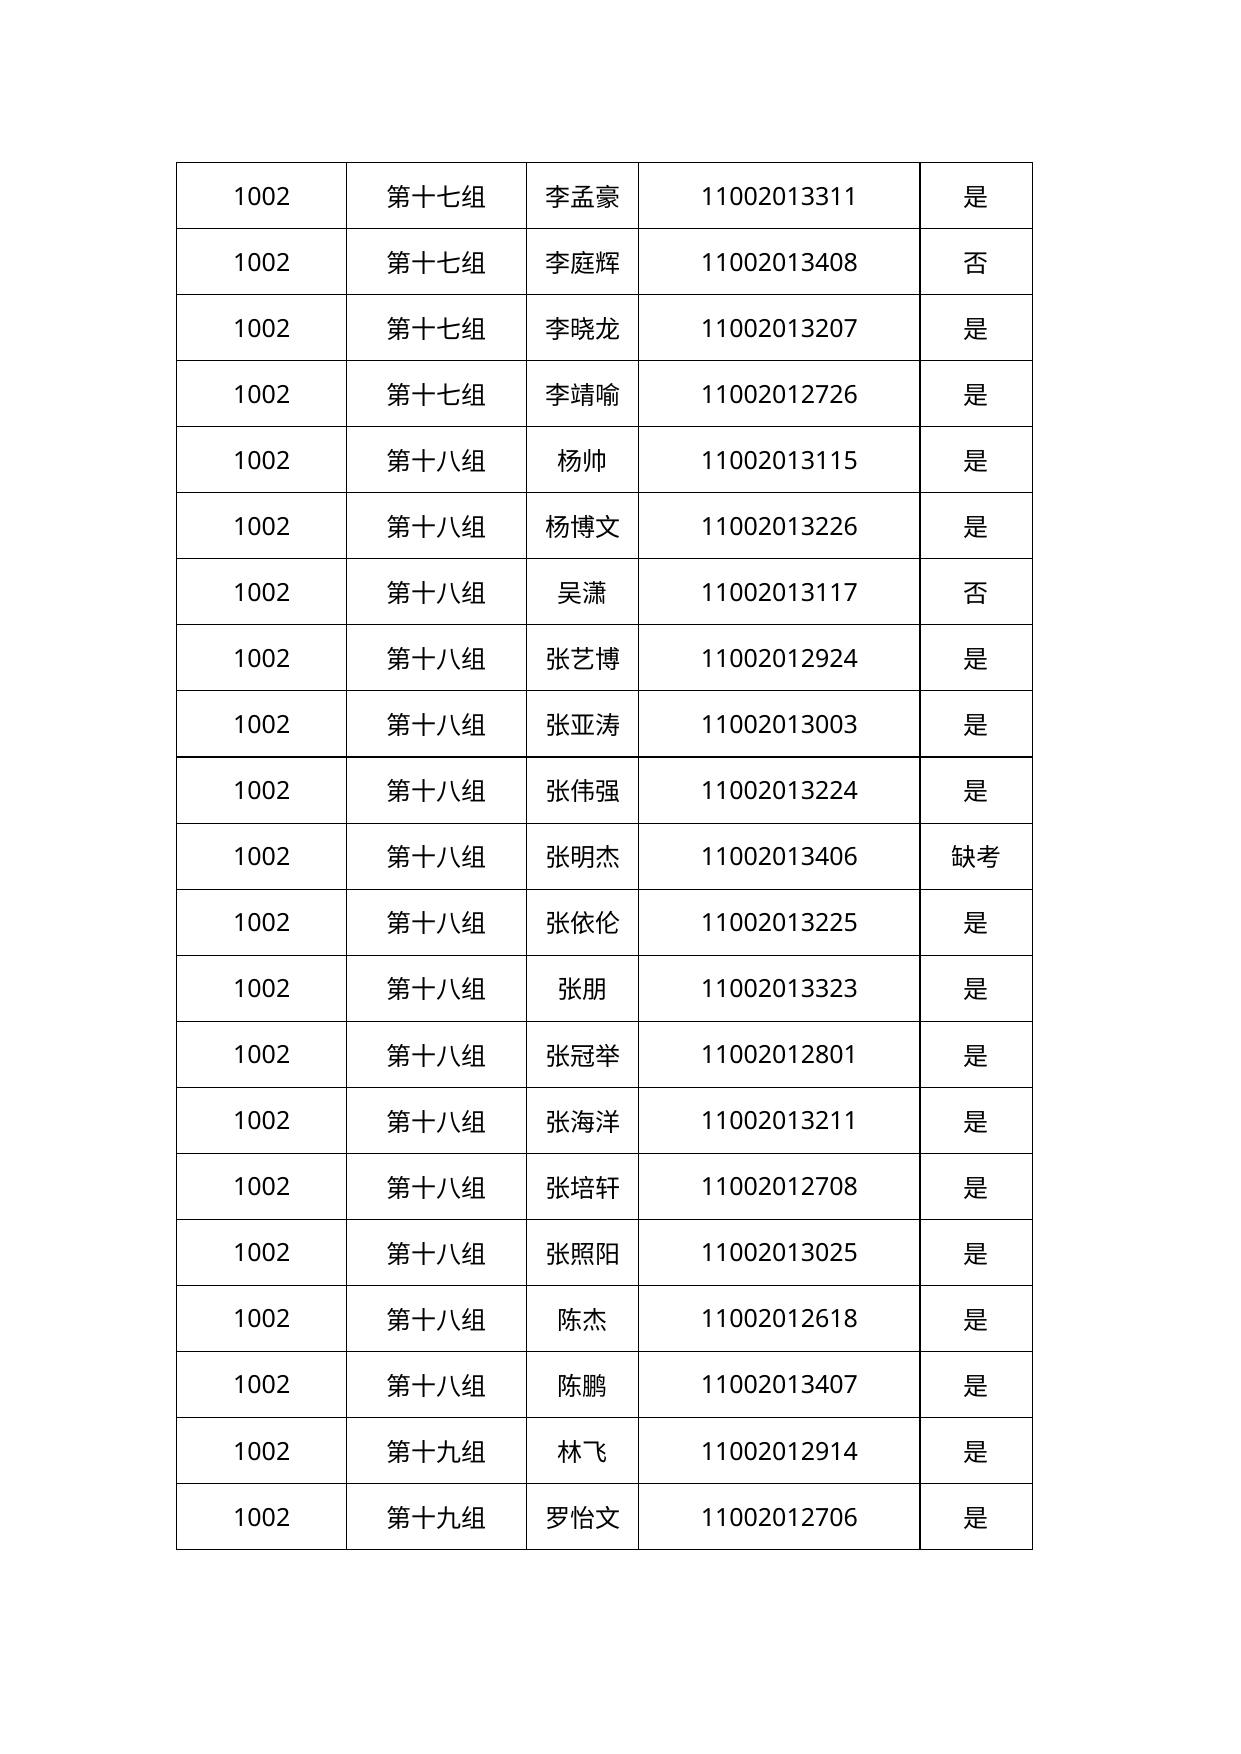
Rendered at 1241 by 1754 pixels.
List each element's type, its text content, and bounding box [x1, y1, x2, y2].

table_cell 是 [921, 1352, 1032, 1417]
table_cell 1002 [177, 824, 346, 888]
table_cell 第十七组 [347, 361, 526, 426]
table_cell 11002012706 [639, 1484, 919, 1549]
table_cell 第十九组 [347, 1418, 526, 1483]
table_cell 11002012801 [639, 1022, 919, 1087]
table_cell 1002 [177, 1286, 346, 1351]
table_cell 1002 [177, 1088, 346, 1153]
table_cell 第十八组 [347, 1154, 526, 1219]
table_cell 陈杰 [527, 1286, 638, 1351]
table_cell 1002 [177, 361, 346, 426]
table_cell 第十八组 [347, 1220, 526, 1285]
table_cell 是 [921, 1418, 1032, 1483]
table_cell 11002012726 [639, 361, 919, 426]
table_cell 张冠举 [527, 1022, 638, 1087]
table_cell 11002013407 [639, 1352, 919, 1417]
table_cell 李庭辉 [527, 229, 638, 294]
table_cell 缺考 [921, 824, 1032, 888]
table_cell 1002 [177, 163, 346, 228]
table_cell 11002013406 [639, 824, 919, 888]
table_cell 11002012618 [639, 1286, 919, 1351]
table_cell 第十八组 [347, 691, 526, 756]
table_cell 1002 [177, 493, 346, 558]
table_cell 张海洋 [527, 1088, 638, 1153]
table_cell 是 [921, 1484, 1032, 1549]
table_cell 张照阳 [527, 1220, 638, 1285]
table_cell 张培轩 [527, 1154, 638, 1219]
table_cell 罗怡文 [527, 1484, 638, 1549]
table_cell 11002012924 [639, 625, 919, 690]
table_cell 1002 [177, 625, 346, 690]
table_cell 11002012914 [639, 1418, 919, 1483]
table_cell 11002013211 [639, 1088, 919, 1153]
table_cell 张明杰 [527, 824, 638, 888]
table_cell 11002012708 [639, 1154, 919, 1219]
table_cell 第十八组 [347, 1286, 526, 1351]
table_cell 是 [921, 758, 1032, 822]
table_cell 1002 [177, 1220, 346, 1285]
table_cell 是 [921, 1154, 1032, 1219]
table_cell 第十九组 [347, 1484, 526, 1549]
table_cell 11002013117 [639, 559, 919, 624]
table_cell 是 [921, 691, 1032, 756]
table_cell 是 [921, 1220, 1032, 1285]
table_cell 1002 [177, 427, 346, 492]
table_cell 是 [921, 956, 1032, 1021]
table_cell 第十七组 [347, 295, 526, 360]
table_cell 第十八组 [347, 956, 526, 1021]
table_cell 11002013025 [639, 1220, 919, 1285]
table_cell 否 [921, 229, 1032, 294]
table_cell 11002013408 [639, 229, 919, 294]
table_cell 陈鹏 [527, 1352, 638, 1417]
table_cell 11002013323 [639, 956, 919, 1021]
table_cell 第十八组 [347, 559, 526, 624]
table_cell 1002 [177, 1022, 346, 1087]
table_cell 是 [921, 1022, 1032, 1087]
table_cell 1002 [177, 559, 346, 624]
table_cell 1002 [177, 691, 346, 756]
table_cell 杨帅 [527, 427, 638, 492]
table_cell 林飞 [527, 1418, 638, 1483]
table_cell 1002 [177, 890, 346, 954]
table_cell 第十八组 [347, 625, 526, 690]
table_cell 1002 [177, 229, 346, 294]
table_cell 张依伦 [527, 890, 638, 954]
table_cell 是 [921, 625, 1032, 690]
table_cell 张伟强 [527, 758, 638, 822]
table_cell 吴潇 [527, 559, 638, 624]
table_cell 第十七组 [347, 229, 526, 294]
table_cell 第十八组 [347, 758, 526, 822]
table_cell 11002013224 [639, 758, 919, 822]
table_cell 杨博文 [527, 493, 638, 558]
table_cell 李靖喻 [527, 361, 638, 426]
table_cell 1002 [177, 1352, 346, 1417]
table_cell 1002 [177, 758, 346, 822]
table_cell 11002013115 [639, 427, 919, 492]
table_cell 张艺博 [527, 625, 638, 690]
table_cell 是 [921, 295, 1032, 360]
table_cell 张朋 [527, 956, 638, 1021]
table_cell 第十八组 [347, 890, 526, 954]
table_cell 是 [921, 163, 1032, 228]
table_cell 1002 [177, 295, 346, 360]
table_cell 1002 [177, 1418, 346, 1483]
table_cell 李晓龙 [527, 295, 638, 360]
table_cell 否 [921, 559, 1032, 624]
table_cell 11002013226 [639, 493, 919, 558]
table_cell 11002013225 [639, 890, 919, 954]
table_cell 是 [921, 1286, 1032, 1351]
table_cell 是 [921, 361, 1032, 426]
table_cell 是 [921, 493, 1032, 558]
table_cell 第十七组 [347, 163, 526, 228]
table_cell 11002013311 [639, 163, 919, 228]
table_cell 第十八组 [347, 824, 526, 888]
table_cell 1002 [177, 1154, 346, 1219]
table_cell 1002 [177, 956, 346, 1021]
table_cell 第十八组 [347, 1352, 526, 1417]
table_cell 11002013003 [639, 691, 919, 756]
table_cell 是 [921, 1088, 1032, 1153]
table_cell 张亚涛 [527, 691, 638, 756]
table_cell 李孟豪 [527, 163, 638, 228]
table_cell 是 [921, 427, 1032, 492]
table_cell 第十八组 [347, 427, 526, 492]
table_cell 第十八组 [347, 1088, 526, 1153]
table_cell 第十八组 [347, 1022, 526, 1087]
table_cell 第十八组 [347, 493, 526, 558]
table_cell 是 [921, 890, 1032, 954]
table_cell 1002 [177, 1484, 346, 1549]
table_cell 11002013207 [639, 295, 919, 360]
